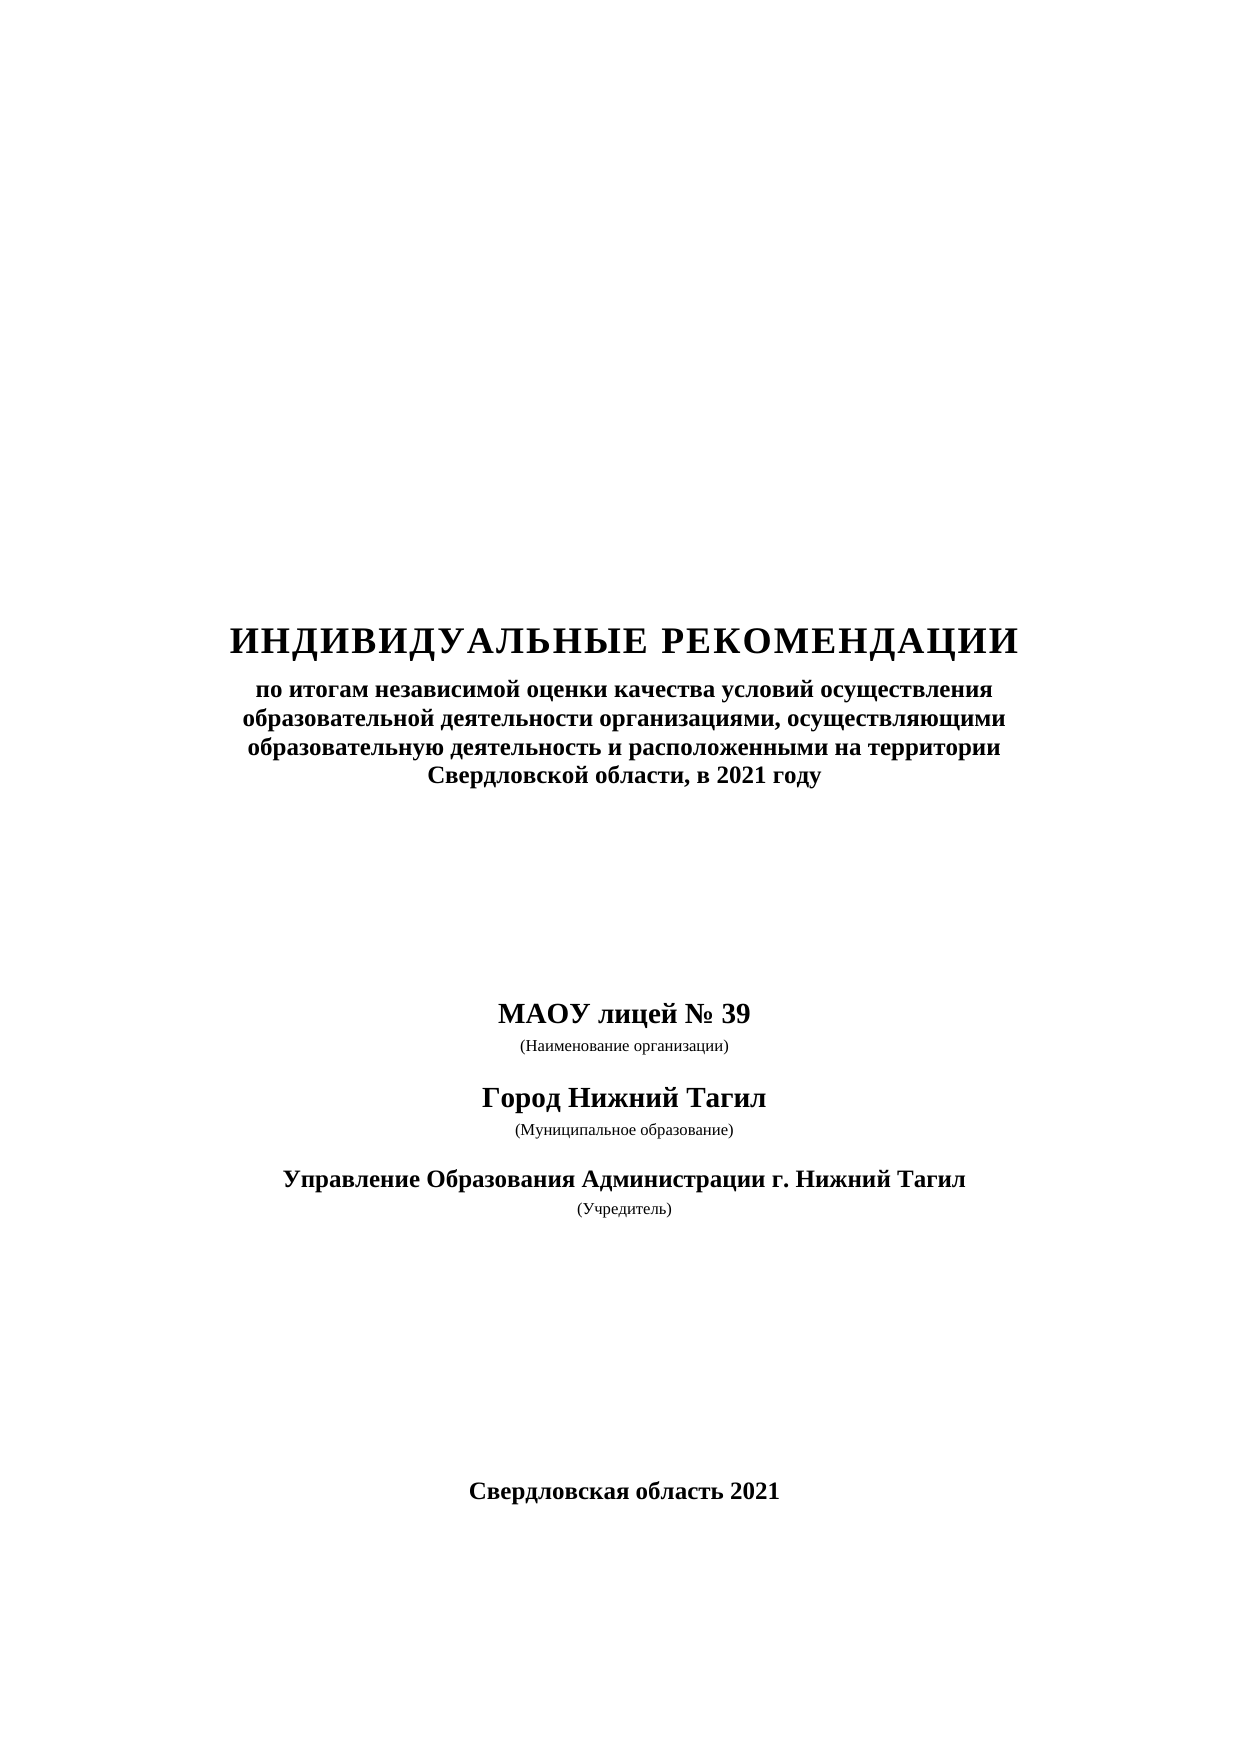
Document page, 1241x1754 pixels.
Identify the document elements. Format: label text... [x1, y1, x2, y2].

text по итогам независимой оценки качества условий осуществления образовательной деятельности организациями, осуществляющими образовательную деятельность и расположенными на территории Свердловской области, в 2021 году [177, 674, 1071, 789]
text Свердловская область 2021 [177, 1476, 1071, 1505]
text Город Нижний Тагил [177, 1080, 1071, 1114]
text МАОУ лицей № 39 [177, 996, 1071, 1030]
text Управление Образования Администрации г. Нижний Тагил [177, 1164, 1071, 1193]
text (Муниципальное образование) [177, 1120, 1071, 1139]
text (Наименование организации) [177, 1036, 1071, 1055]
text (Учредитель) [177, 1199, 1071, 1218]
text ИНДИВИДУАЛЬНЫЕ РЕКОМЕНДАЦИИ [177, 619, 1071, 662]
